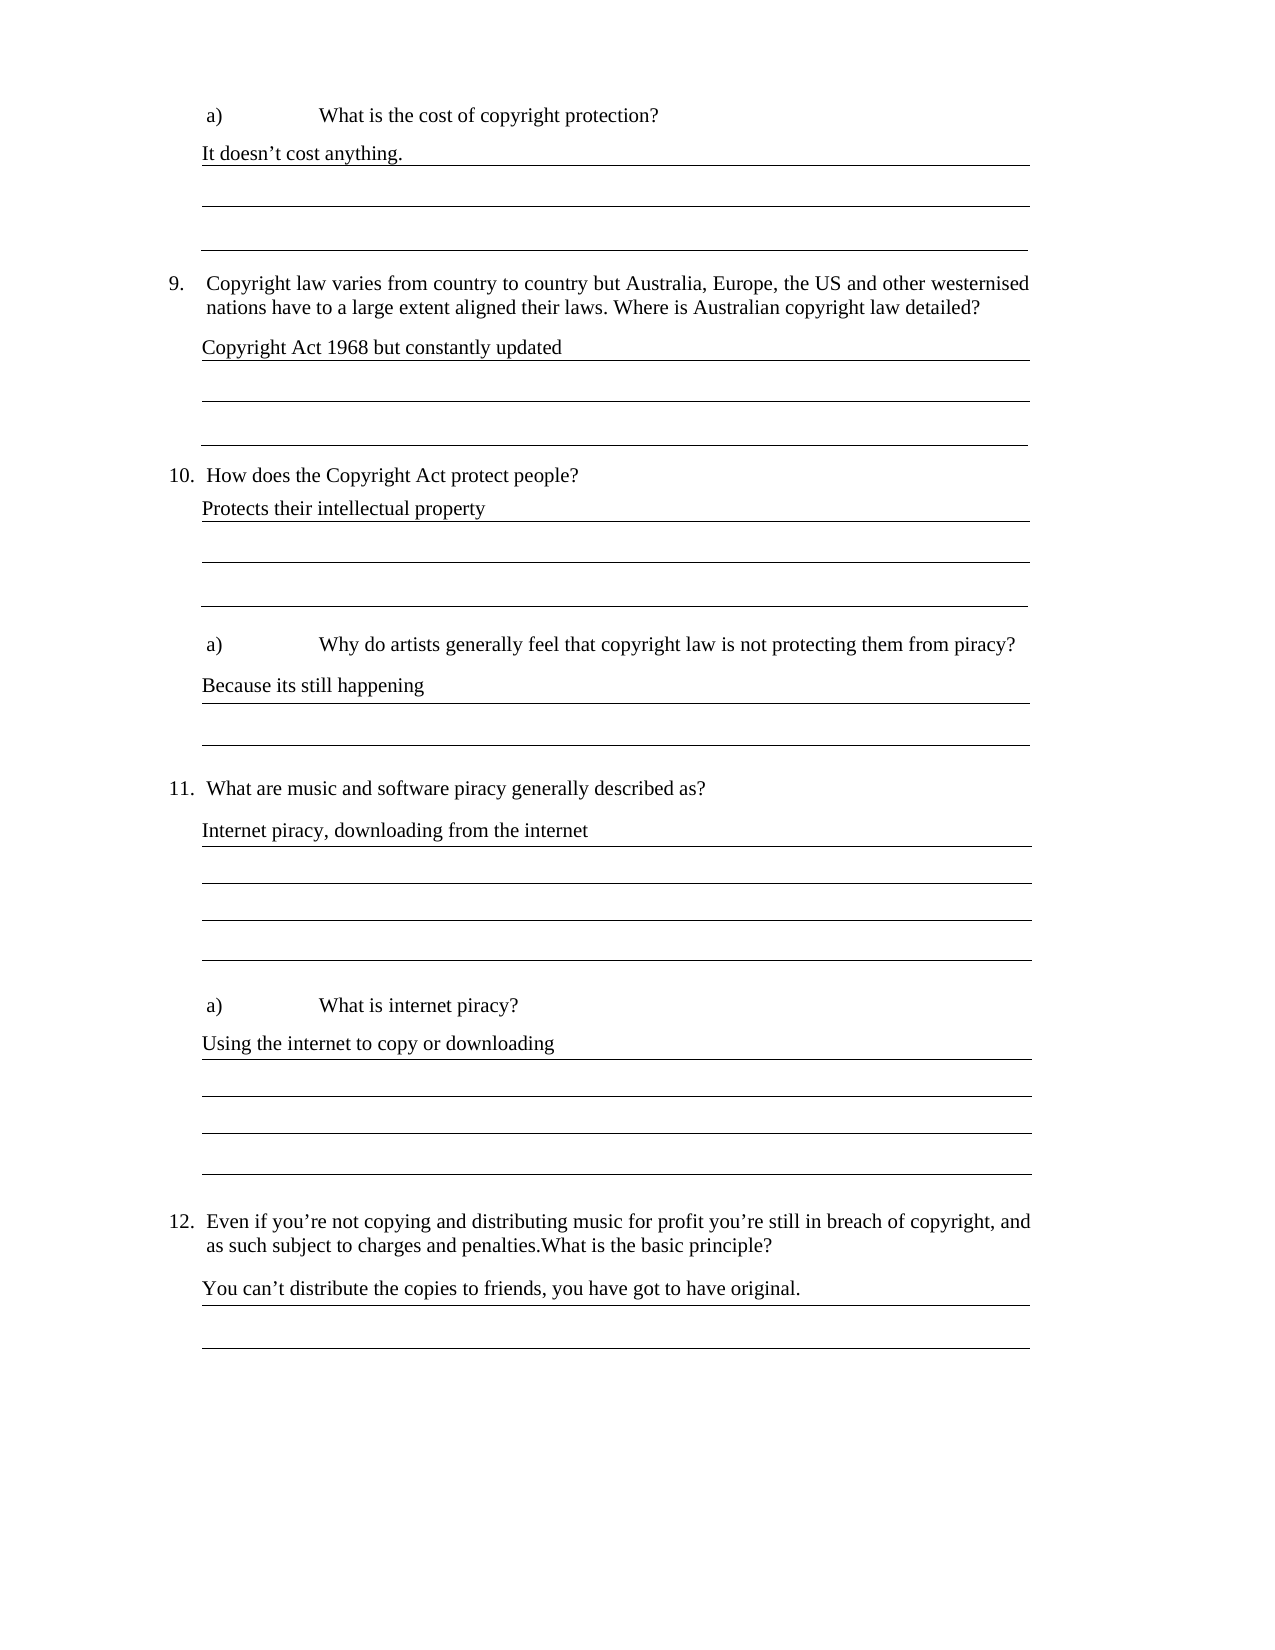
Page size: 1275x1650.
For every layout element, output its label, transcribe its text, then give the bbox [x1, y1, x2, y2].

list What is the cost of copyright protection? [206, 102, 1031, 127]
list How does the Copyright Act protect people? [169, 463, 1031, 487]
list Why do artists generally feel that copyright law is not protecting them from piracy? [206, 632, 1031, 656]
list What are music and software piracy generally described as? [169, 776, 1031, 800]
list What is internet piracy? [206, 993, 1031, 1017]
list Copyright law varies from country to country but , , the and other westernised nations have to a large extent aligned their laws. Where is Australian copyright law detailed? [169, 271, 1031, 319]
list Even if you’re not copying and distributing music for profit you’re still in breach of copyright, and as such subject to charges and penalties.What is the basic principle? [169, 1209, 1031, 1257]
